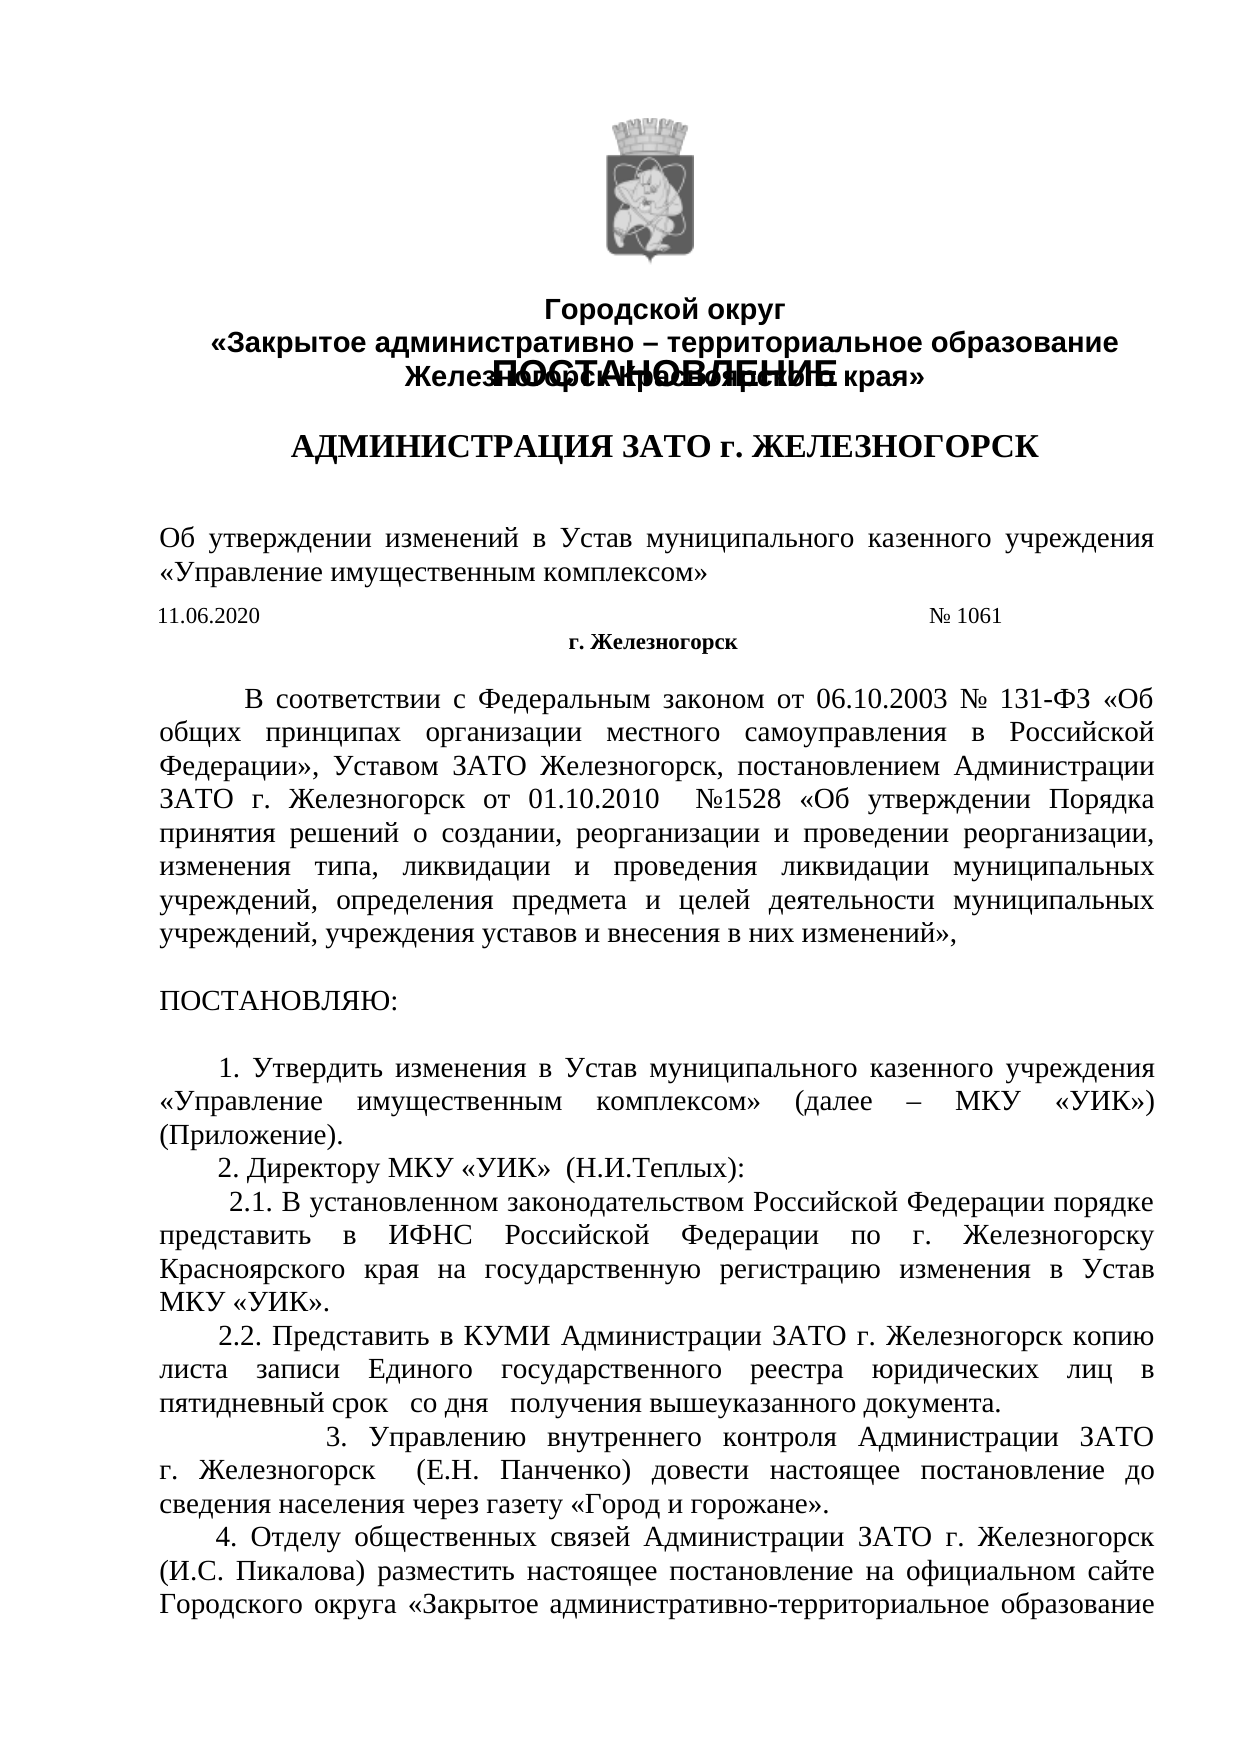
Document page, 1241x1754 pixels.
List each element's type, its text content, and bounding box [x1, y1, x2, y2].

subtitle АДМИНИСТРАЦИЯ ЗАТО г. ЖЕЛЕЗНОГОРСК [149, 426, 1180, 464]
picture [605, 118, 694, 265]
text 11.06.2020 № 1061 [128, 602, 1178, 628]
text «Закрытое административно – территориальное образование Железногорск Красноярского края» [149, 326, 1180, 351]
text ПОСТАНОВЛЕНИЕ [149, 351, 1180, 394]
text г. Железногорск [128, 628, 1178, 654]
text Городской округ [149, 292, 1180, 326]
